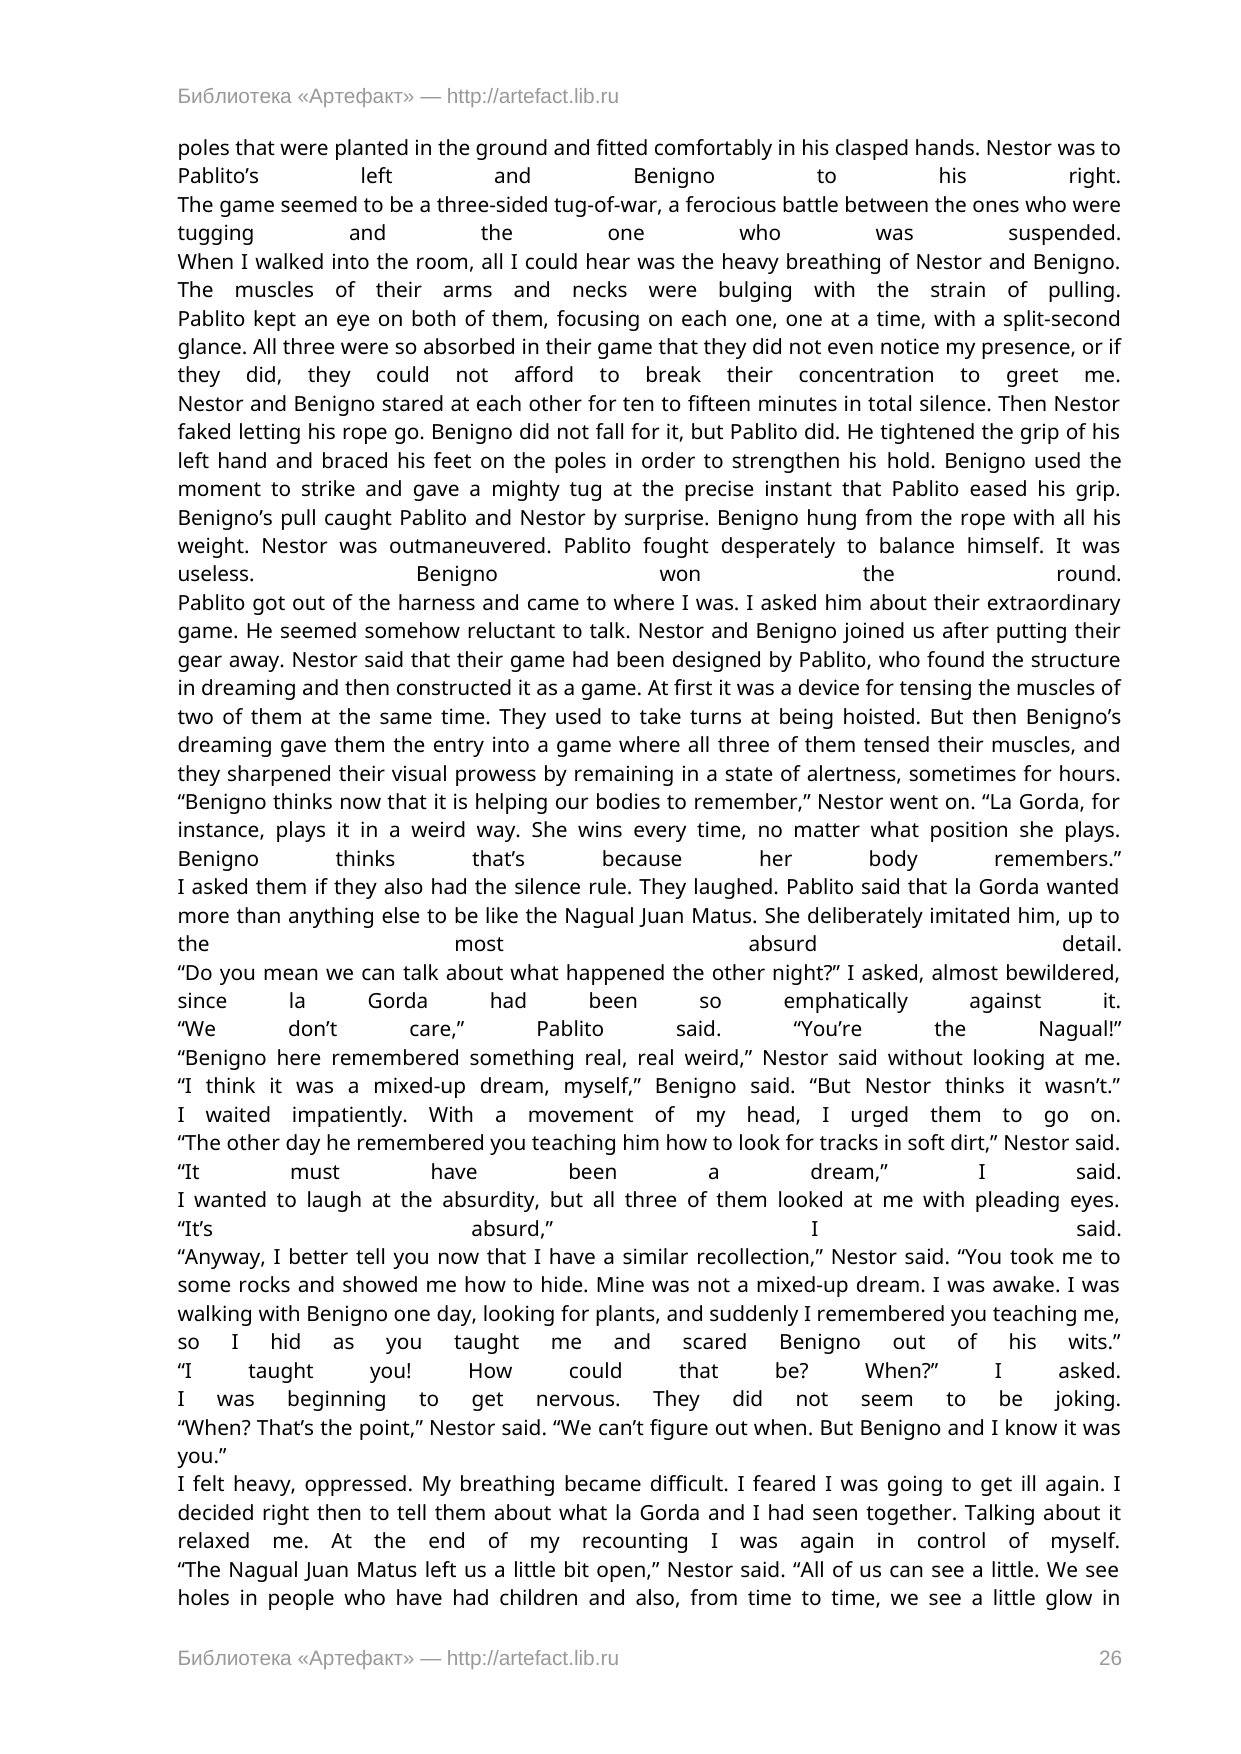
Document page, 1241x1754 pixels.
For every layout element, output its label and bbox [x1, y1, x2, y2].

text [177, 133, 1122, 1612]
